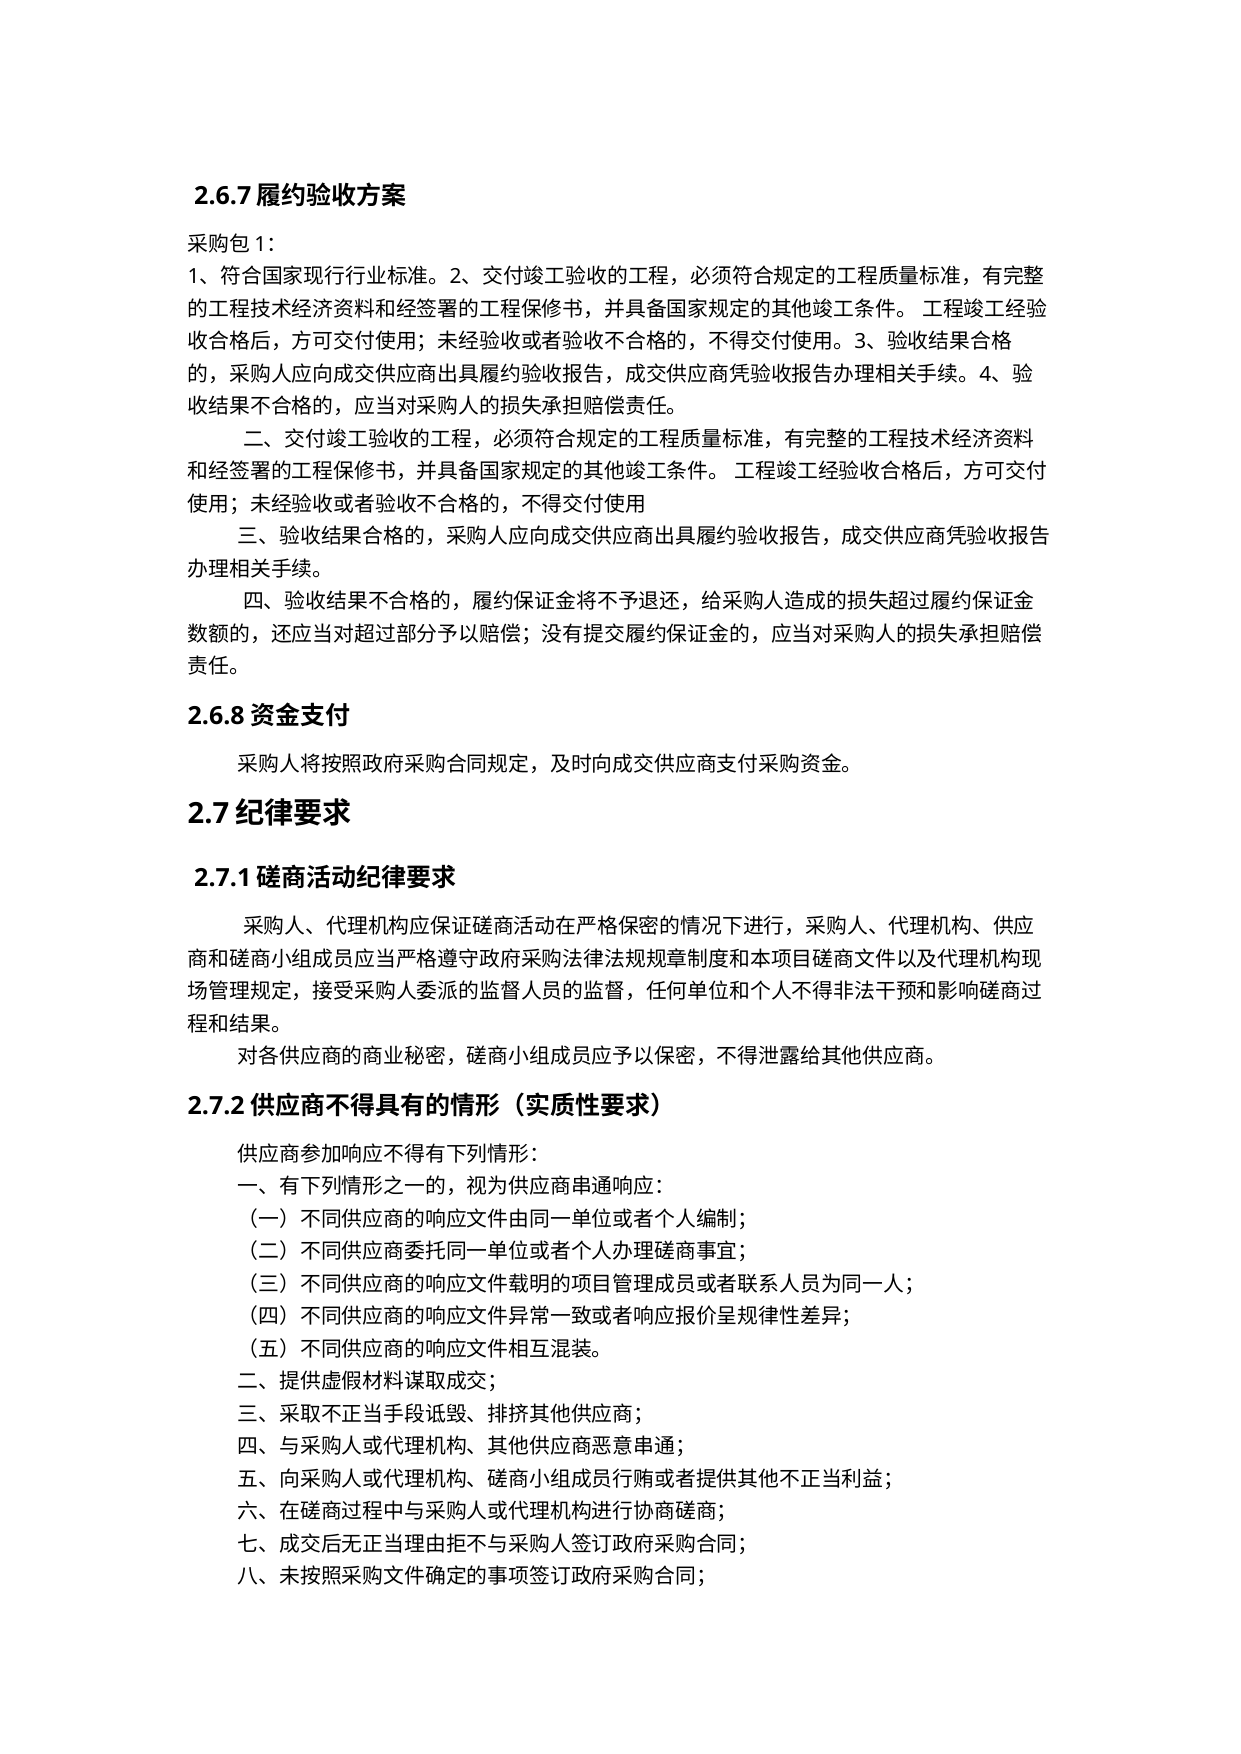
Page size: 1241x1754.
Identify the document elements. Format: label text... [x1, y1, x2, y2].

text 一、有下列情形之一的，视为供应商串通响应： [187, 1169, 1053, 1202]
text 供应商参加响应不得有下列情形： [187, 1137, 1053, 1169]
text （四）不同供应商的响应文件异常一致或者响应报价呈规律性差异； [187, 1299, 1053, 1332]
text 三、采取不正当手段诋毁、排挤其他供应商； [187, 1397, 1053, 1429]
text 1、符合国家现行行业标准。2、交付竣工验收的工程，必须符合规定的工程质量标准，有完整的工程技术经济资料和经签署的工程保修书，并具备国家规定的其他竣工条件。 工程竣工经验收合格后，方可交付使用；未经验收或者验收不合格的，不得交付使用。3、验收结果合格的，采购人应向成交供应商出具履约验收报告，成交供应商凭验收报告办理相关手续。4、验收结果不合格的，应当对采购人的损失承担赔偿责任。 [187, 259, 1053, 422]
text 2.6.8资金支付 [187, 682, 1053, 747]
text 四、验收结果不合格的，履约保证金将不予退还，给采购人造成的损失超过履约保证金数额的，还应当对超过部分予以赔偿；没有提交履约保证金的，应当对采购人的损失承担赔偿责任。 [187, 584, 1053, 682]
text 七、成交后无正当理由拒不与采购人签订政府采购合同； [187, 1527, 1053, 1559]
text （五）不同供应商的响应文件相互混装。 [187, 1332, 1053, 1364]
text 五、向采购人或代理机构、磋商小组成员行贿或者提供其他不正当利益； [187, 1462, 1053, 1494]
text （三）不同供应商的响应文件载明的项目管理成员或者联系人员为同一人； [187, 1267, 1053, 1299]
text （一）不同供应商的响应文件由同一单位或者个人编制； [187, 1202, 1053, 1234]
text 八、未按照采购文件确定的事项签订政府采购合同； [187, 1559, 1053, 1592]
text 2.7.2供应商不得具有的情形（实质性要求） [187, 1072, 1053, 1137]
text 采购包1： [187, 227, 1053, 259]
text 采购人将按照政府采购合同规定，及时向成交供应商支付采购资金。 [187, 747, 1053, 779]
text （二）不同供应商委托同一单位或者个人办理磋商事宜； [187, 1234, 1053, 1267]
text 2.7.1磋商活动纪律要求 [187, 844, 1053, 909]
text 2.6.7履约验收方案 [187, 162, 1053, 227]
text 对各供应商的商业秘密，磋商小组成员应予以保密，不得泄露给其他供应商。 [187, 1039, 1053, 1072]
text 三、验收结果合格的，采购人应向成交供应商出具履约验收报告，成交供应商凭验收报告办理相关手续。 [187, 519, 1053, 584]
text 四、与采购人或代理机构、其他供应商恶意串通； [187, 1429, 1053, 1462]
text 二、提供虚假材料谋取成交； [187, 1364, 1053, 1397]
text 采购人、代理机构应保证磋商活动在严格保密的情况下进行，采购人、代理机构、供应商和磋商小组成员应当严格遵守政府采购法律法规规章制度和本项目磋商文件以及代理机构现场管理规定，接受采购人委派的监督人员的监督，任何单位和个人不得非法干预和影响磋商过程和结果。 [187, 909, 1053, 1039]
text 2.7纪律要求 [187, 779, 1053, 844]
text 六、在磋商过程中与采购人或代理机构进行协商磋商； [187, 1494, 1053, 1527]
text 二、交付竣工验收的工程，必须符合规定的工程质量标准，有完整的工程技术经济资料和经签署的工程保修书，并具备国家规定的其他竣工条件。 工程竣工经验收合格后，方可交付使用；未经验收或者验收不合格的，不得交付使用 [187, 422, 1053, 519]
